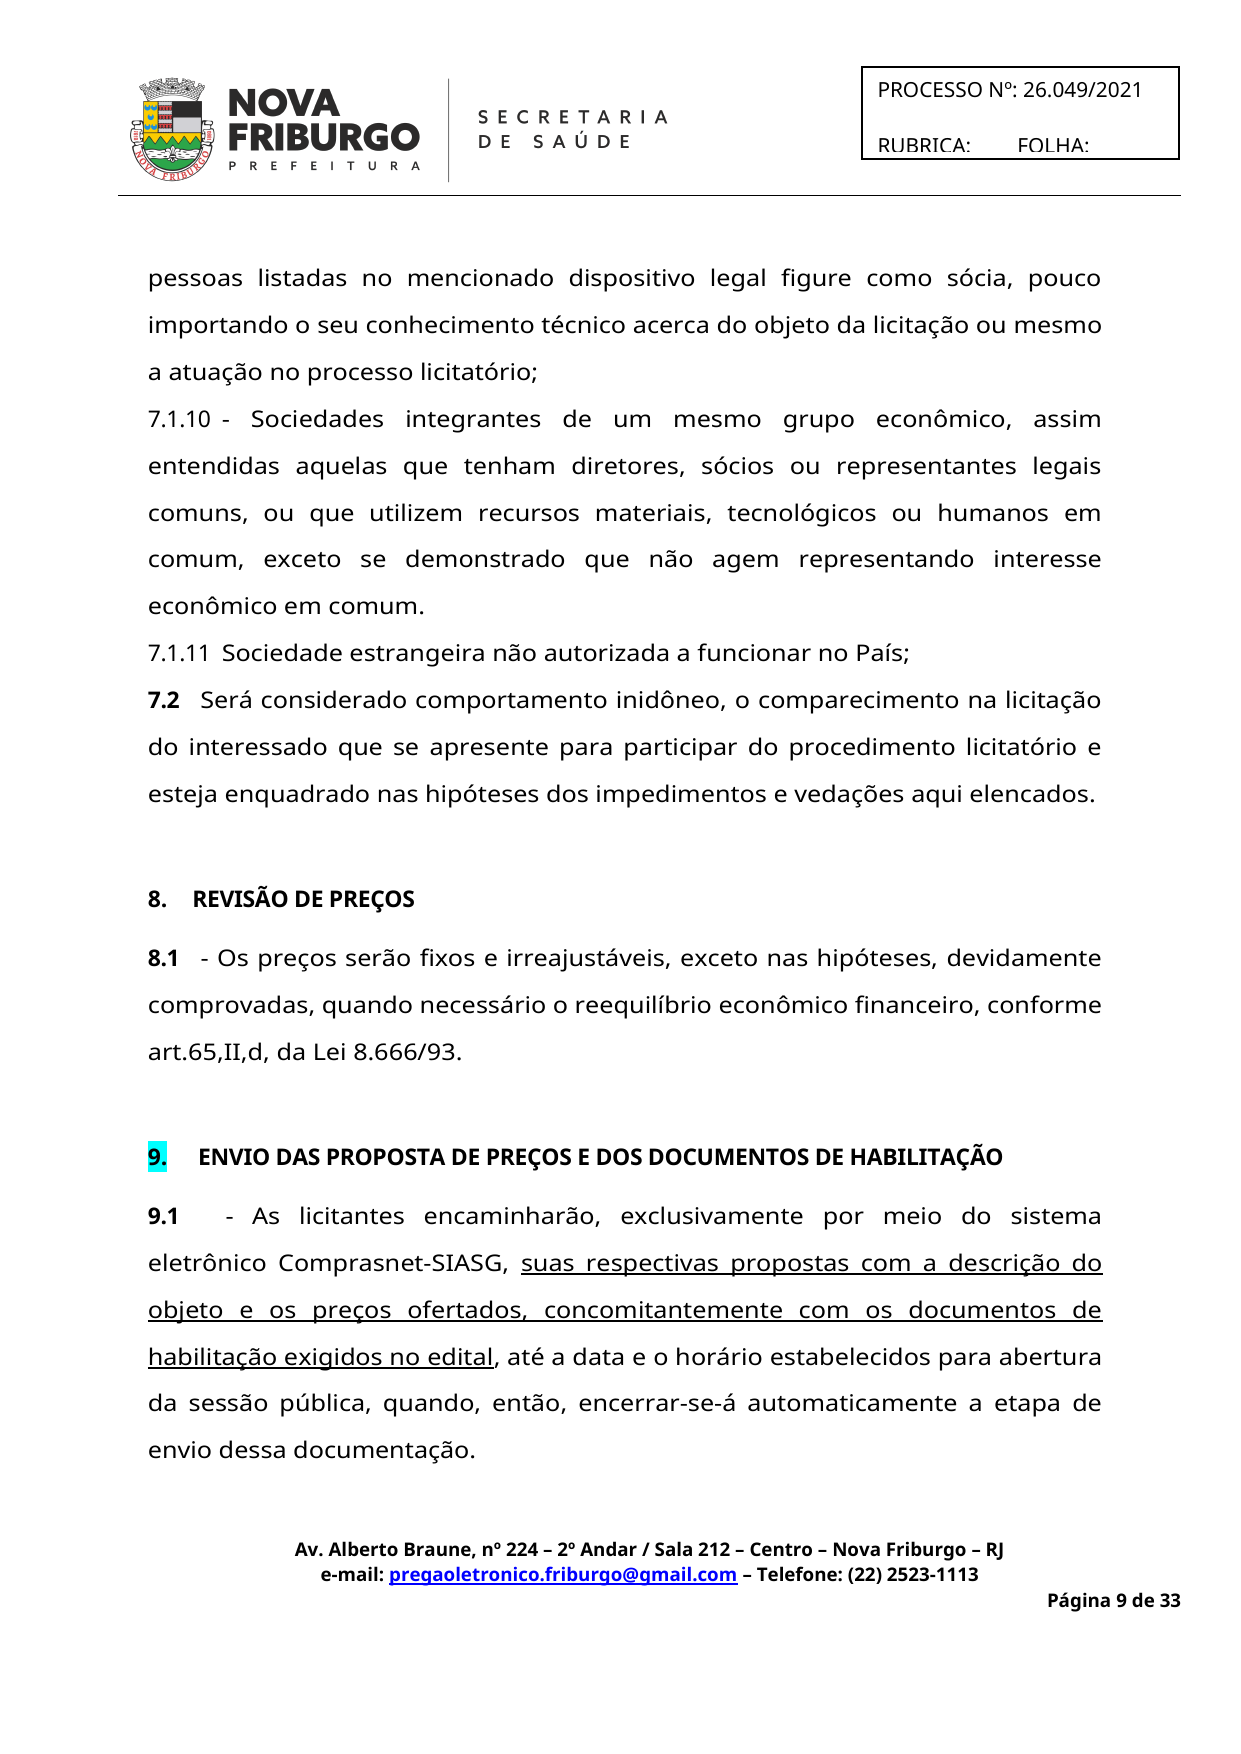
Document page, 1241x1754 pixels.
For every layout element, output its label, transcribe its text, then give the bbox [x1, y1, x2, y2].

list - As licitantes encaminharão, exclusivamente por meio do sistema eletrônico Comprasnet-SIASG, suas respectivas propostas com a descrição do objeto e os preços ofertados, concomitantemente com os documentos de habilitação exigidos no edital, até a data e o horário estabelecidos para abertura da sessão pública, quando, então, encerrar-se-á automaticamente a etapa de envio dessa documentação. [148, 1322, 1103, 1466]
list Sociedade estrangeira não autorizada a funcionar no País; [148, 637, 1103, 668]
list Será considerado comportamento inidôneo, o comparecimento na licitação do interessado que se apresente para participar do procedimento licitatório e esteja enquadrado nas hipóteses dos impedimentos e vedações aqui elencados. [148, 684, 1103, 809]
list - Os preços serão fixos e irreajustáveis, exceto nas hipóteses, devidamente comprovadas, quando necessário o reequilíbrio econômico financeiro, conforme art.65,II,d, da Lei 8.666/93. [148, 942, 1103, 1067]
subtitle ENVIO DAS PROPOSTA DE PREÇOS E DOS DOCUMENTOS DE HABILITAÇÃO [167, 1141, 1103, 1172]
subtitle REVISÃO DE PREÇOS [148, 883, 1103, 914]
list - As licitantes encaminharão, exclusivamente por meio do sistema eletrônico Comprasnet-SIASG, suas respectivas propostas com a descrição do objeto e os preços ofertados, concomitantemente com os documentos de habilitação exigidos no edital, até a data e o horário estabelecidos para abertura da sessão pública, quando, então, encerrar-se-á automaticamente a etapa de envio dessa documentação. [148, 1200, 1103, 1320]
list - Sociedades integrantes de um mesmo grupo econômico, assim entendidas aquelas que tenham diretores, sócios ou representantes legais comuns, ou que utilizem recursos materiais, tecnológicos ou humanos em comum, exceto se demonstrado que não agem representando interesse econômico em comum. [148, 403, 1103, 622]
picture [118, 68, 683, 194]
